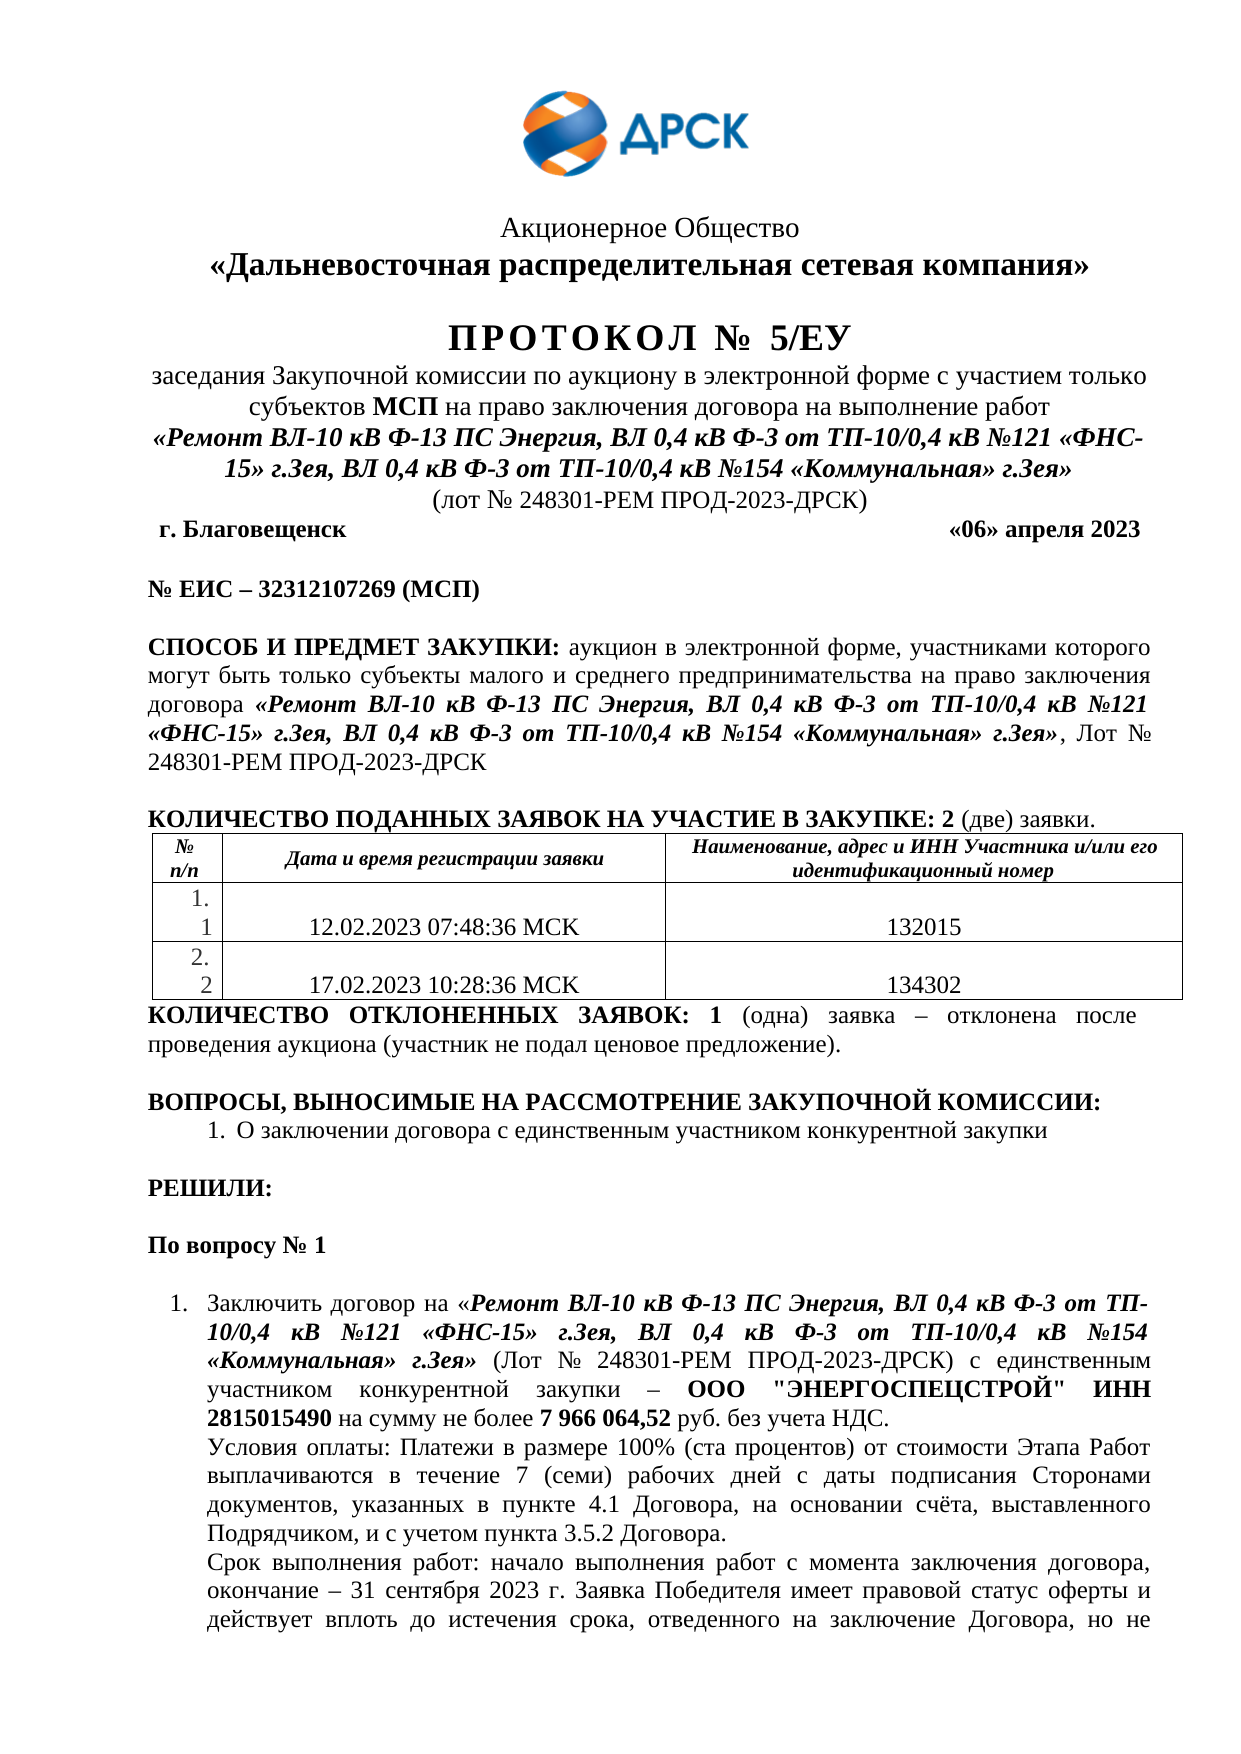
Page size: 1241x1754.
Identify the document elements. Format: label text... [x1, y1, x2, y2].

picture [519, 88, 766, 177]
table_cell 134302 [666, 942, 1182, 999]
text КОЛИЧЕСТВО ОТКЛОНЕННЫХ ЗАЯВОК: 1 (одна) заявка – отклонена после проведения аукциона (участник не подал ценовое предложение). [148, 1000, 1137, 1058]
table_cell 12.02.2023 07:48:36 MCK [223, 883, 665, 941]
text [207, 1547, 1152, 1633]
list «Ремонт ВЛ-10 кВ Ф-13 ПС Энергия, ВЛ 0,4 кВ Ф-3 от ТП-10/0,4 кВ №121 «ФНС-15» г.Зея, ВЛ 0,4 кВ Ф-3 от ТП-10/0,4 кВ №154 «Коммунальная» г.Зея» [148, 421, 1152, 483]
table_header г. Благовещенск [148, 515, 652, 543]
text Акционерное Общество [148, 210, 1152, 244]
table_header «06» апреля 2023 [652, 515, 1152, 543]
text По вопросу № 1 [148, 1230, 1152, 1259]
text ПРОТОКОЛ № 5/ЕУ [148, 316, 1152, 359]
text ВОПРОСЫ, ВЫНОСИМЫЕ НА РАССМОТРЕНИЕ ЗАКУПОЧНОЙ КОМИССИИ: [148, 1087, 1152, 1115]
table_cell 17.02.2023 10:28:36 MCK [223, 942, 665, 999]
list (лот № 248301-РЕМ ПРОД-2023-ДРСК) [148, 483, 1152, 514]
text «Дальневосточная распределительная сетевая компания» [148, 244, 1152, 282]
text КОЛИЧЕСТВО ПОДАННЫХ ЗАЯВОК НА УЧАСТИЕ В ЗАКУПКЕ: 2 (две) заявки. [148, 804, 1152, 833]
table_cell 1 [153, 883, 222, 941]
list № ЕИС – 32312107269 (МСП) [148, 574, 1152, 603]
list заседания Закупочной комиссии по аукциону в электронной форме с участием только субъектов МСП на право заключения договора на выполнение работ [148, 359, 1152, 421]
list Заключить договор на «Ремонт ВЛ-10 кВ Ф-13 ПС Энергия, ВЛ 0,4 кВ Ф-3 от ТП-10/0,4 кВ №121 «ФНС-15» г.Зея, ВЛ 0,4 кВ Ф-3 от ТП-10/0,4 кВ №154 «Коммунальная» г.Зея» (Лот № 248301-РЕМ ПРОД-2023-ДРСК) с единственным участником конкурентной закупки – ООО "ЭНЕРГОСПЕЦСТРОЙ" ИНН 2815015490 на сумму не более 7 966 064,52 руб. без учета НДС. [169, 1288, 1152, 1432]
list О заключении договора с единственным участником конкурентной закупки [148, 1115, 1152, 1144]
table_header № п/п [153, 834, 222, 882]
table_header Дата и время регистрации заявки [223, 834, 665, 882]
table_cell 2 [153, 942, 222, 999]
list РЕШИЛИ: [148, 1173, 1152, 1202]
list СПОСОБ И ПРЕДМЕТ ЗАКУПКИ: аукцион в электронной форме, участниками которого могут быть только субъекты малого и среднего предпринимательства на право заключения договора «Ремонт ВЛ-10 кВ Ф-13 ПС Энергия, ВЛ 0,4 кВ Ф-3 от ТП-10/0,4 кВ №121 «ФНС-15» г.Зея, ВЛ 0,4 кВ Ф-3 от ТП-10/0,4 кВ №154 «Коммунальная» г.Зея», Лот № 248301-РЕМ ПРОД-2023-ДРСК [148, 632, 1152, 776]
table_cell 132015 [666, 883, 1182, 941]
text Условия оплаты: Платежи в размере 100% (ста процентов) от стоимости Этапа Работ выплачиваются в течение 7 (семи) рабочих дней с даты подписания Сторонами документов, указанных в пункте 4.1 Договора, на основании счёта, выставленного Подрядчиком, и с учетом пункта 3.5.2 Договора. [207, 1432, 1152, 1547]
table_header Наименование, адрес и ИНН Участника и/или его идентификационный номер [666, 834, 1182, 882]
